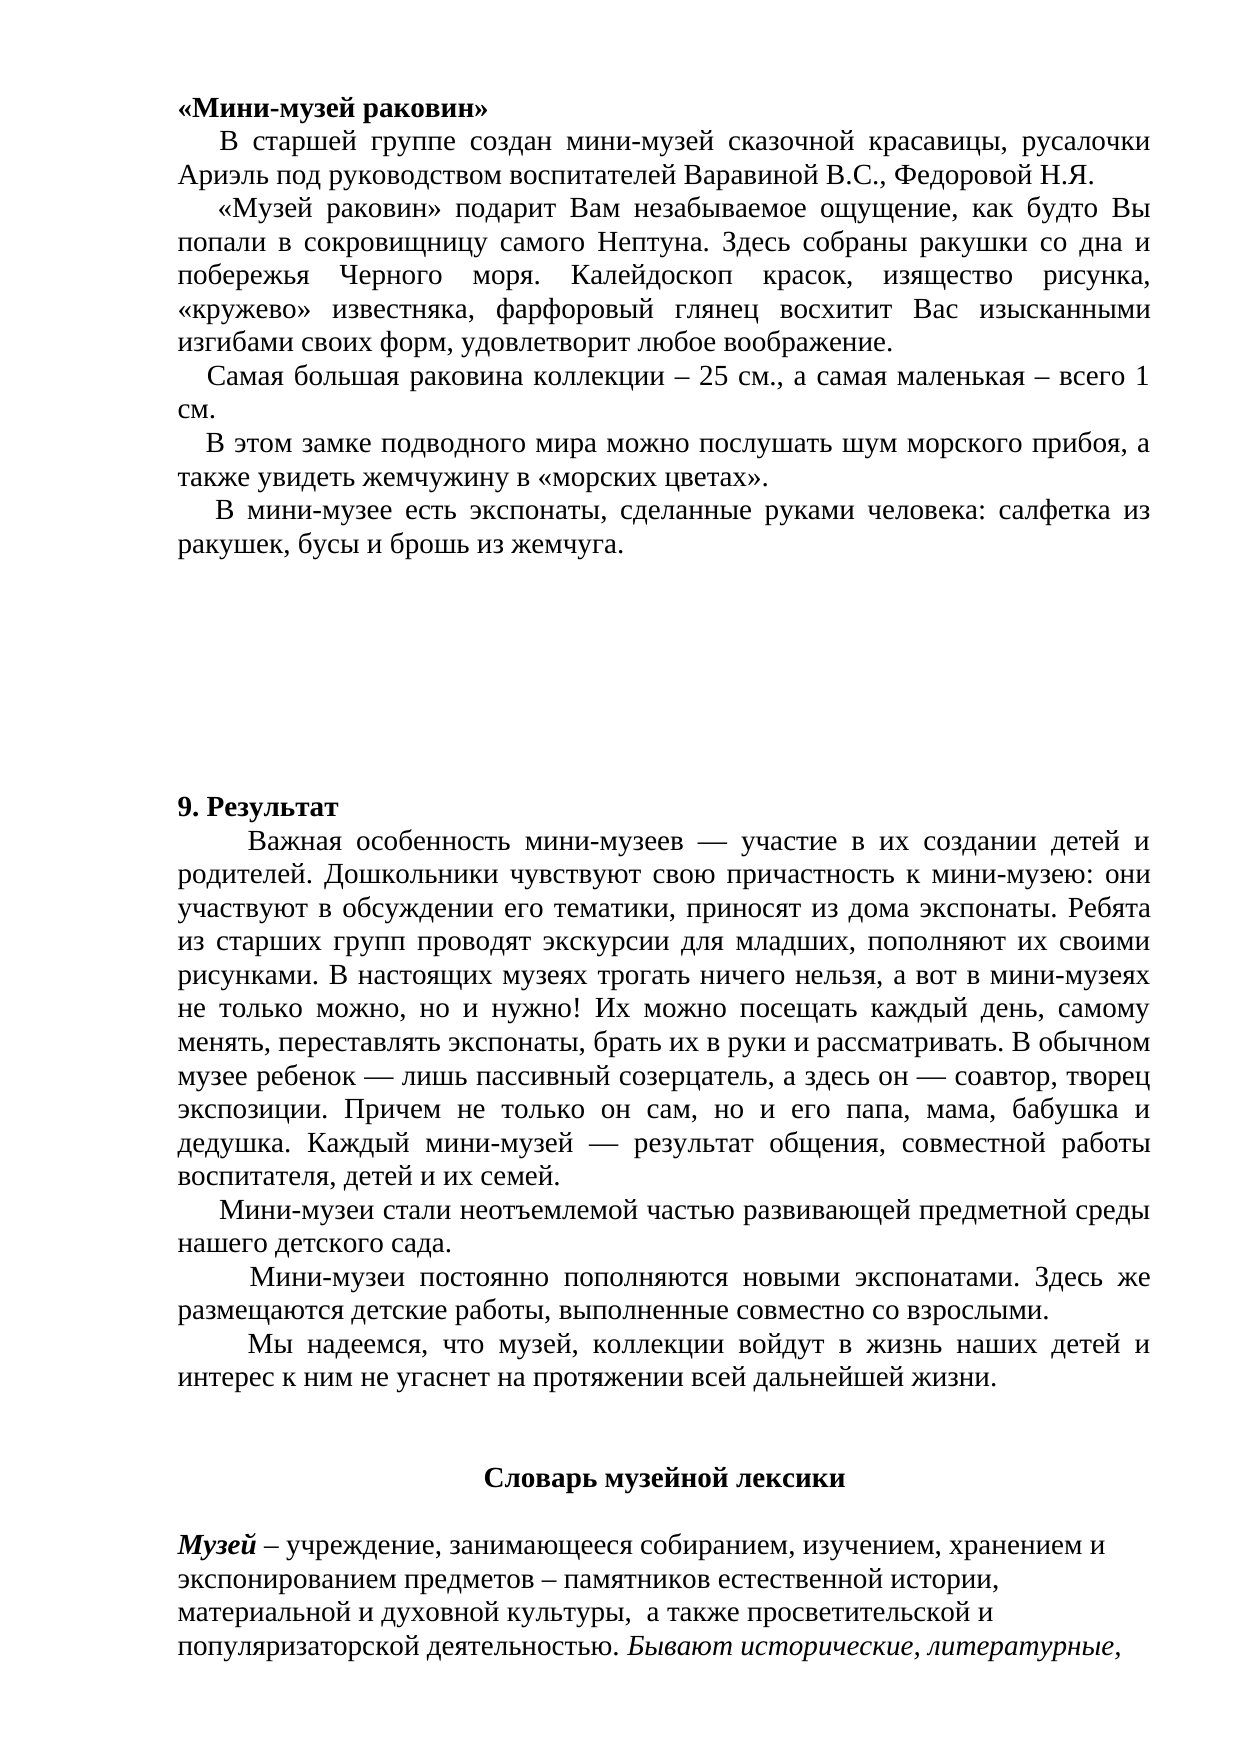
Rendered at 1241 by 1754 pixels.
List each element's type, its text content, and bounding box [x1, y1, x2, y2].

text Мини-музеи постоянно пополняются новыми экспонатами. Здесь же размещаются детские работы, выполненные совместно со взрослыми. [177, 1259, 1152, 1326]
text Мини-музеи стали неотъемлемой частью развивающей предметной среды нашего детского сада. [177, 1192, 1152, 1259]
text 9. Результат [177, 789, 1152, 823]
text «Музей раковин» подарит Вам незабываемое ощущение, как будто Вы попали в сокровищницу самого Нептуна. Здесь собраны ракушки со дна и побережья Черного моря. Калейдоскоп красок, изящество рисунка, «кружево» известняка, фарфоровый глянец восхитит Вас изысканными изгибами своих форм, удовлетворит любое воображение. [177, 190, 1152, 358]
text В этом замке подводного мира можно послушать шум морского прибоя, а также увидеть жемчужину в «морских цветах». [177, 425, 1152, 492]
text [177, 1527, 1152, 1661]
text В старшей группе создан мини-музей сказочной красавицы, русалочки Ариэль под руководством воспитателей Варавиной В.С., Федоровой Н.Я. [177, 123, 1152, 190]
text Словарь музейной лексики [177, 1460, 1152, 1494]
text «Мини-музей раковин» [177, 90, 1152, 123]
text Мы надеемся, что музей, коллекции войдут в жизнь наших детей и интерес к ним не угаснет на протяжении всей дальнейшей жизни. [177, 1326, 1152, 1393]
text В мини-музее есть экспонаты, сделанные руками человека: салфетка из ракушек, бусы и брошь из жемчуга. [177, 492, 1152, 559]
text Самая большая раковина коллекции – ., а самая маленькая – всего . [177, 358, 1152, 425]
text Важная особенность мини-музеев — участие в их создании детей и родителей. Дошкольники чувствуют свою причастность к мини-музею: они участвуют в обсуждении его тематики, приносят из дома экспонаты. Ребята из старших групп проводят экскурсии для младших, пополняют их своими рисунками. В настоящих музеях трогать ничего нельзя, а вот в мини-музеях не только можно, но и нужно! Их можно посещать каждый день, самому менять, переставлять экспонаты, брать их в руки и рассматривать. В обычном музее ребенок — лишь пассивный созерцатель, а здесь он — соавтор, творец экспозиции. Причем не только он сам, но и его папа, мама, бабушка и дедушка. Каждый мини-музей — результат общения, совместной работы воспитателя, детей и их семей. [177, 823, 1152, 1192]
